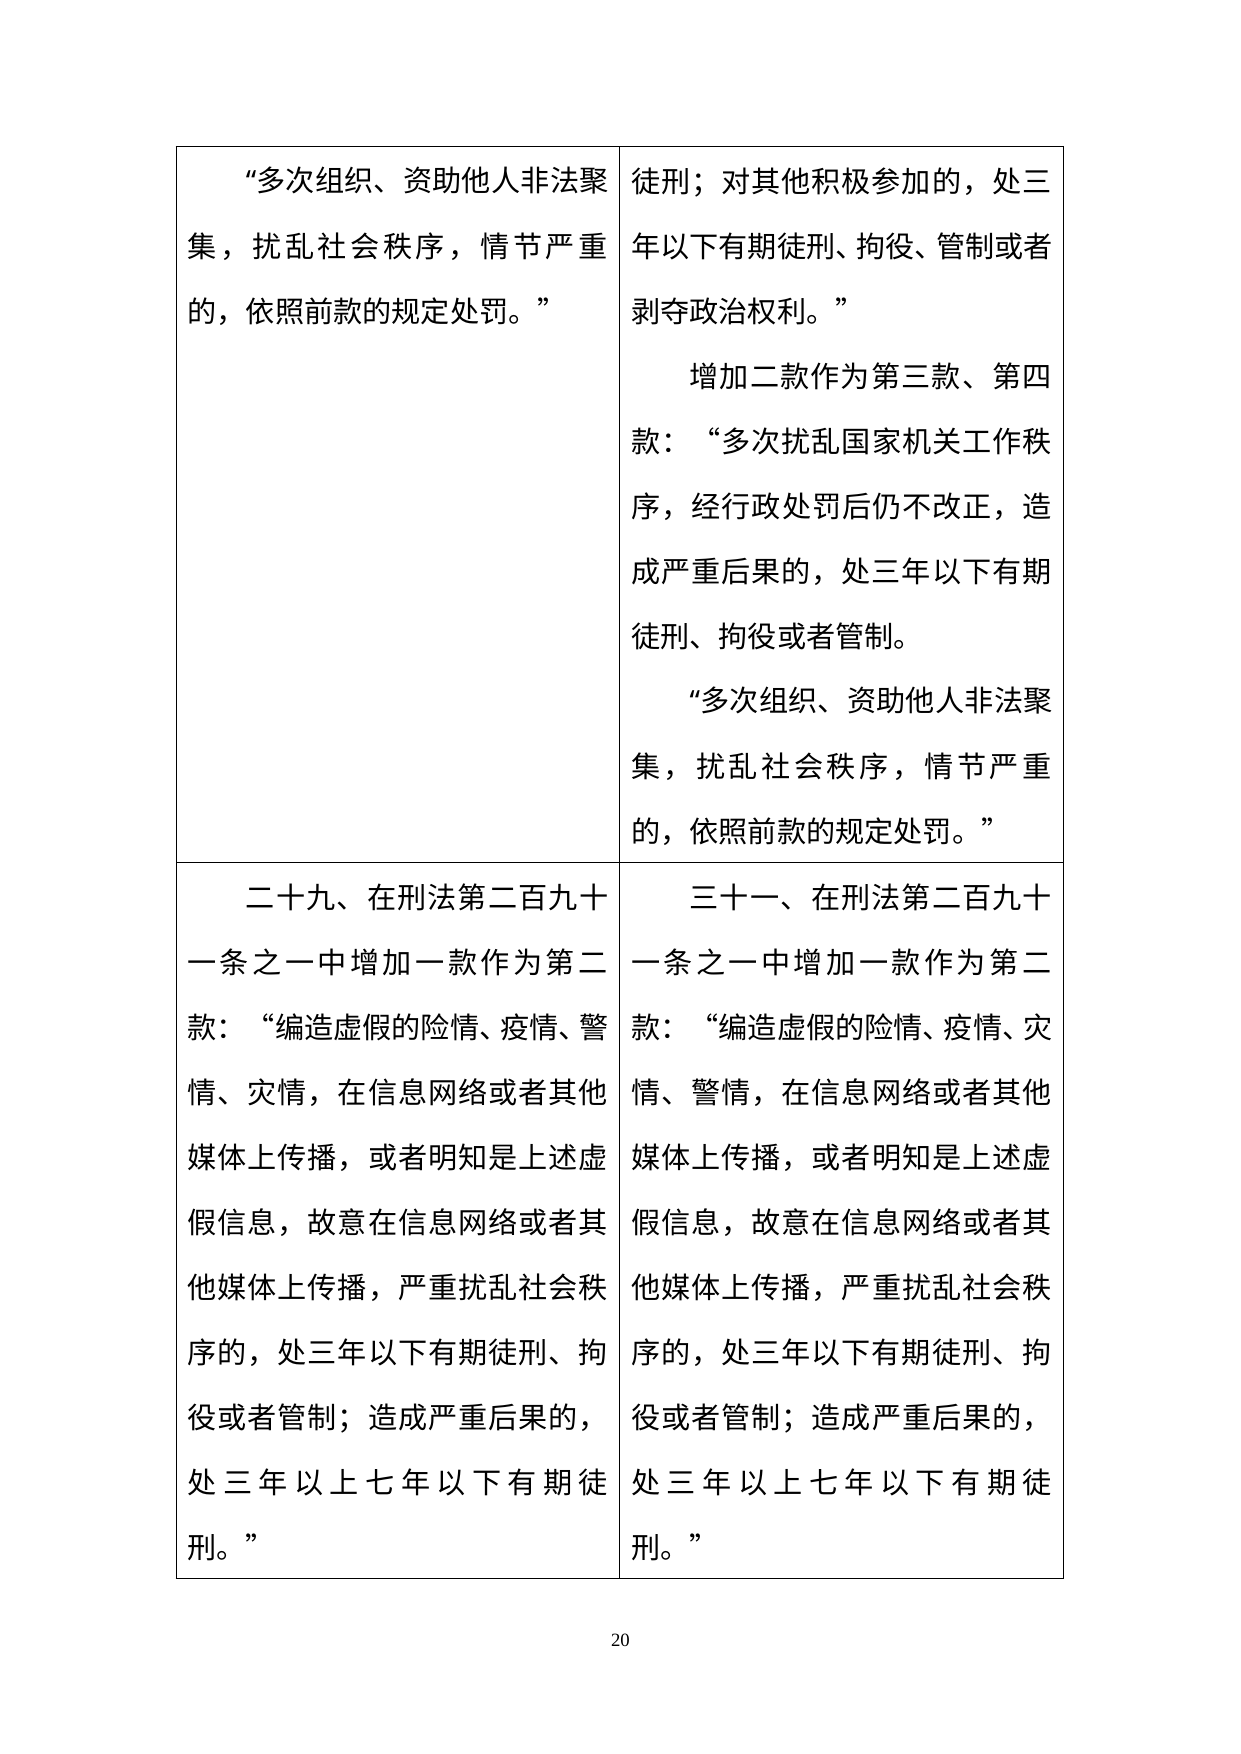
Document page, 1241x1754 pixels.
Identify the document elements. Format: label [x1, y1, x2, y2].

table_cell [620, 147, 1063, 927]
table_cell [177, 928, 619, 1578]
table_cell [177, 147, 619, 927]
table_cell [620, 928, 1063, 1578]
